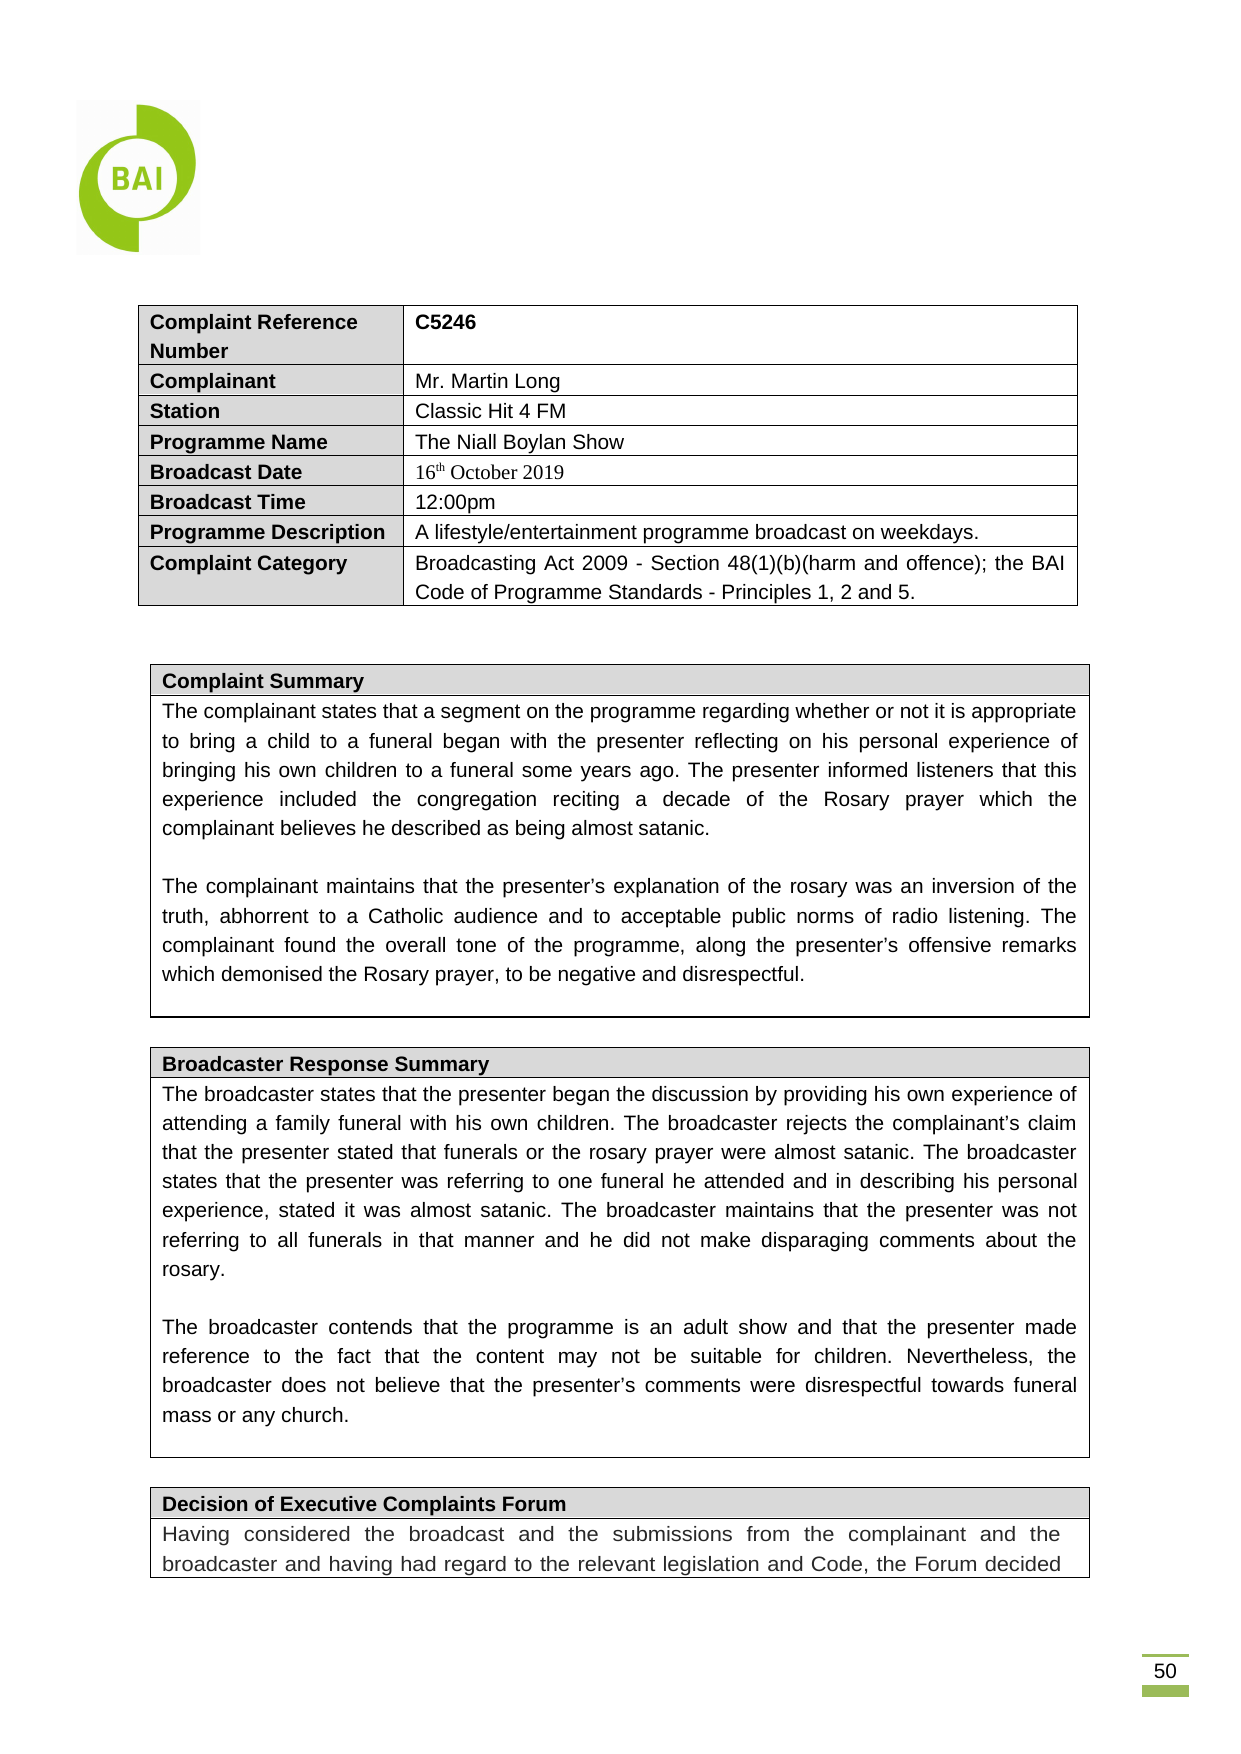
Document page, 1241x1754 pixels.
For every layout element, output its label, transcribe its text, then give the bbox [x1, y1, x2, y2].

table_header Decision of Executive Complaints Forum [151, 1488, 1089, 1517]
table_cell Programme Description [139, 516, 403, 546]
table_cell The broadcaster states that the presenter began the discussion by providing his own experience of attending a family funeral with his own children. The broadcaster rejects the complainant’s claim that the presenter stated that funerals or the rosary prayer were almost satanic. The broadcaster states that the presenter was referring to one funeral he attended and in describing his personal experience, stated it was almost satanic. The broadcaster maintains that the presenter was not referring to all funerals in that manner and he did not make disparaging comments about the rosary. The broadcaster contends that the programme is an adult show and that the presenter made reference to the fact that the content may not be suitable for children. Nevertheless, the broadcaster does not believe that the presenter’s comments were disrespectful towards funeral mass or any church. [151, 1078, 1089, 1457]
table_header C5246 [404, 306, 1077, 364]
table_cell Mr. Martin Long [404, 365, 1077, 394]
table_cell Station [139, 396, 403, 425]
table_cell Broadcast Time [139, 486, 403, 515]
table_cell Broadcast Date [139, 456, 403, 485]
table_cell The Niall Boylan Show [404, 426, 1077, 455]
table_cell 16th October 2019 [404, 456, 1077, 485]
table_cell The complainant states that a segment on the programme regarding whether or not it is appropriate to bring a child to a funeral began with the presenter reflecting on his personal experience of bringing his own children to a funeral some years ago. The presenter informed listeners that this experience included the congregation reciting a decade of the Rosary prayer which the complainant believes he described as being almost satanic. The complainant maintains that the presenter’s explanation of the rosary was an inversion of the truth, abhorrent to a Catholic audience and to acceptable public norms of radio listening. The complainant found the overall tone of the programme, along the presenter’s offensive remarks which demonised the Rosary prayer, to be negative and disrespectful. [151, 696, 1089, 1016]
table_header Broadcaster Response Summary [151, 1048, 1089, 1077]
table_cell A lifestyle/entertainment programme broadcast on weekdays. [404, 516, 1077, 546]
table_header Complaint Summary [151, 665, 1089, 694]
table_cell Classic Hit 4 FM [404, 396, 1077, 425]
table_cell 12:00pm [404, 486, 1077, 515]
picture [76, 100, 201, 255]
table_cell Broadcasting Act 2009 - Section 48(1)(b)(harm and offence); the BAI Code of Programme Standards - Principles 1, 2 and 5. [404, 547, 1077, 605]
table_cell Complaint Category [139, 547, 403, 605]
table_cell Complainant [139, 365, 403, 394]
table_header Complaint Reference Number [139, 306, 403, 364]
table_cell Programme Name [139, 426, 403, 455]
